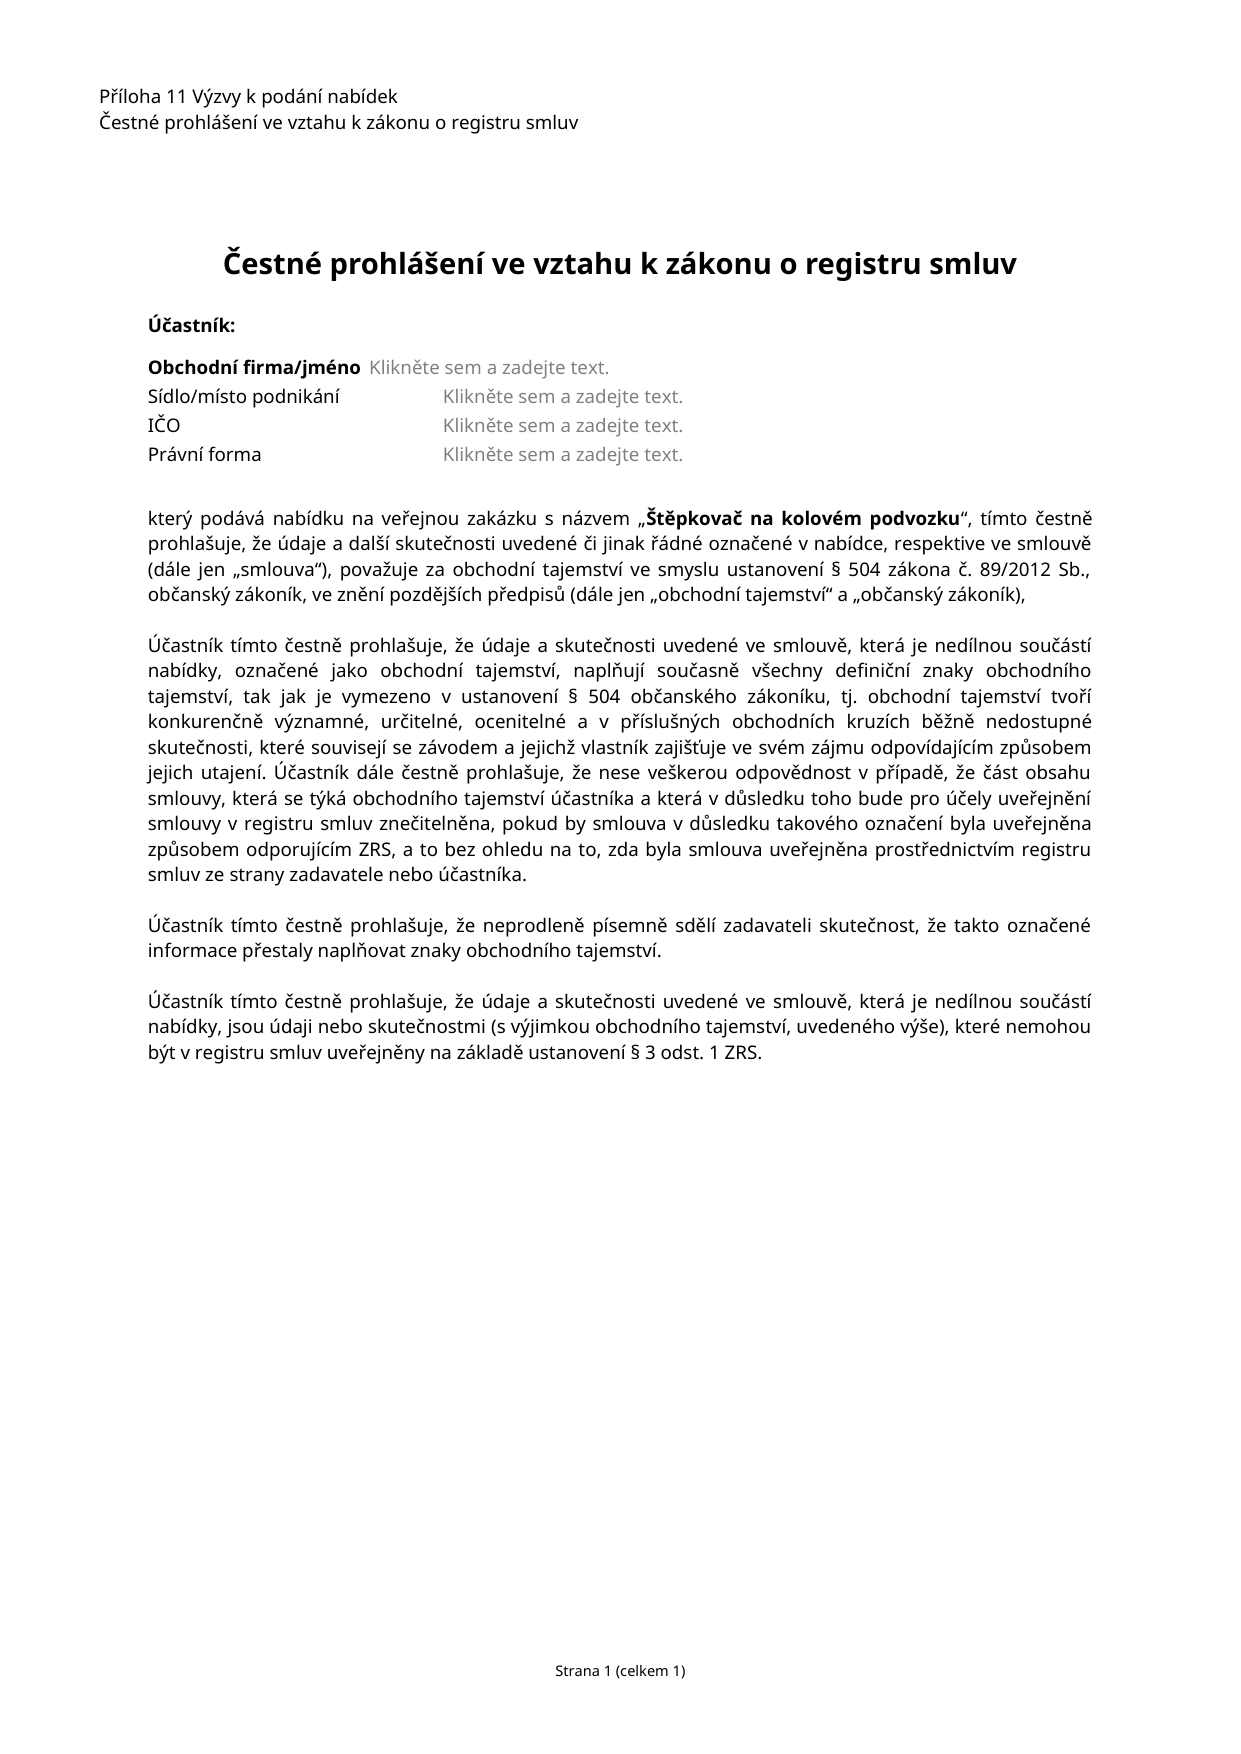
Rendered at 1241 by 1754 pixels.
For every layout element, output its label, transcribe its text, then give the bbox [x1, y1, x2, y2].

title Čestné prohlášení ve vztahu k zákonu o registru smluv [148, 243, 1093, 283]
text Právní forma [148, 438, 1093, 467]
text který podává nabídku na veřejnou zakázku s názvem „“, tímto čestně prohlašuje, že údaje a další skutečnosti uvedené či jinak řádné označené v nabídce, respektive ve smlouvě (dále jen „smlouva“), považuje za obchodní tajemství ve smyslu ustanovení § 504 zákona č. 89/2012 Sb., občanský zákoník, ve znění pozdějších předpisů (dále jen „obchodní tajemství“ a „občanský zákoník), [148, 505, 1093, 607]
text Obchodní firma/jméno [148, 351, 1093, 380]
text Účastník tímto čestně prohlašuje, že údaje a skutečnosti uvedené ve smlouvě, která je nedílnou součástí nabídky, označené jako obchodní tajemství, naplňují současně všechny definiční znaky obchodního tajemství, tak jak je vymezeno v ustanovení § 504 občanského zákoníku, tj. obchodní tajemství tvoří konkurenčně významné, určitelné, ocenitelné a v příslušných obchodních kruzích běžně nedostupné skutečnosti, které souvisejí se závodem a jejichž vlastník zajišťuje ve svém zájmu odpovídajícím způsobem jejich utajení. Účastník dále čestně prohlašuje, že nese veškerou odpovědnost v případě, že část obsahu smlouvy, která se týká obchodního tajemství účastníka a která v důsledku toho bude pro účely uveřejnění smlouvy v registru smluv znečitelněna, pokud by smlouva v důsledku takového označení byla uveřejněna způsobem odporujícím ZRS, a to bez ohledu na to, zda byla smlouva uveřejněna prostřednictvím registru smluv ze strany zadavatele nebo účastníka. [148, 632, 1093, 887]
text Účastník: [148, 308, 1093, 339]
text Účastník tímto čestně prohlašuje, že neprodleně písemně sdělí zadavateli skutečnost, že takto označené informace přestaly naplňovat znaky obchodního tajemství. [148, 912, 1093, 963]
text Sídlo/místo podnikání [148, 380, 1093, 409]
text Účastník tímto čestně prohlašuje, že údaje a skutečnosti uvedené ve smlouvě, která je nedílnou součástí nabídky, jsou údaji nebo skutečnostmi (s výjimkou obchodního tajemství, uvedeného výše), které nemohou být v registru smluv uveřejněny na základě ustanovení § 3 odst. 1 ZRS. [148, 988, 1093, 1065]
text IČO [148, 409, 1093, 438]
